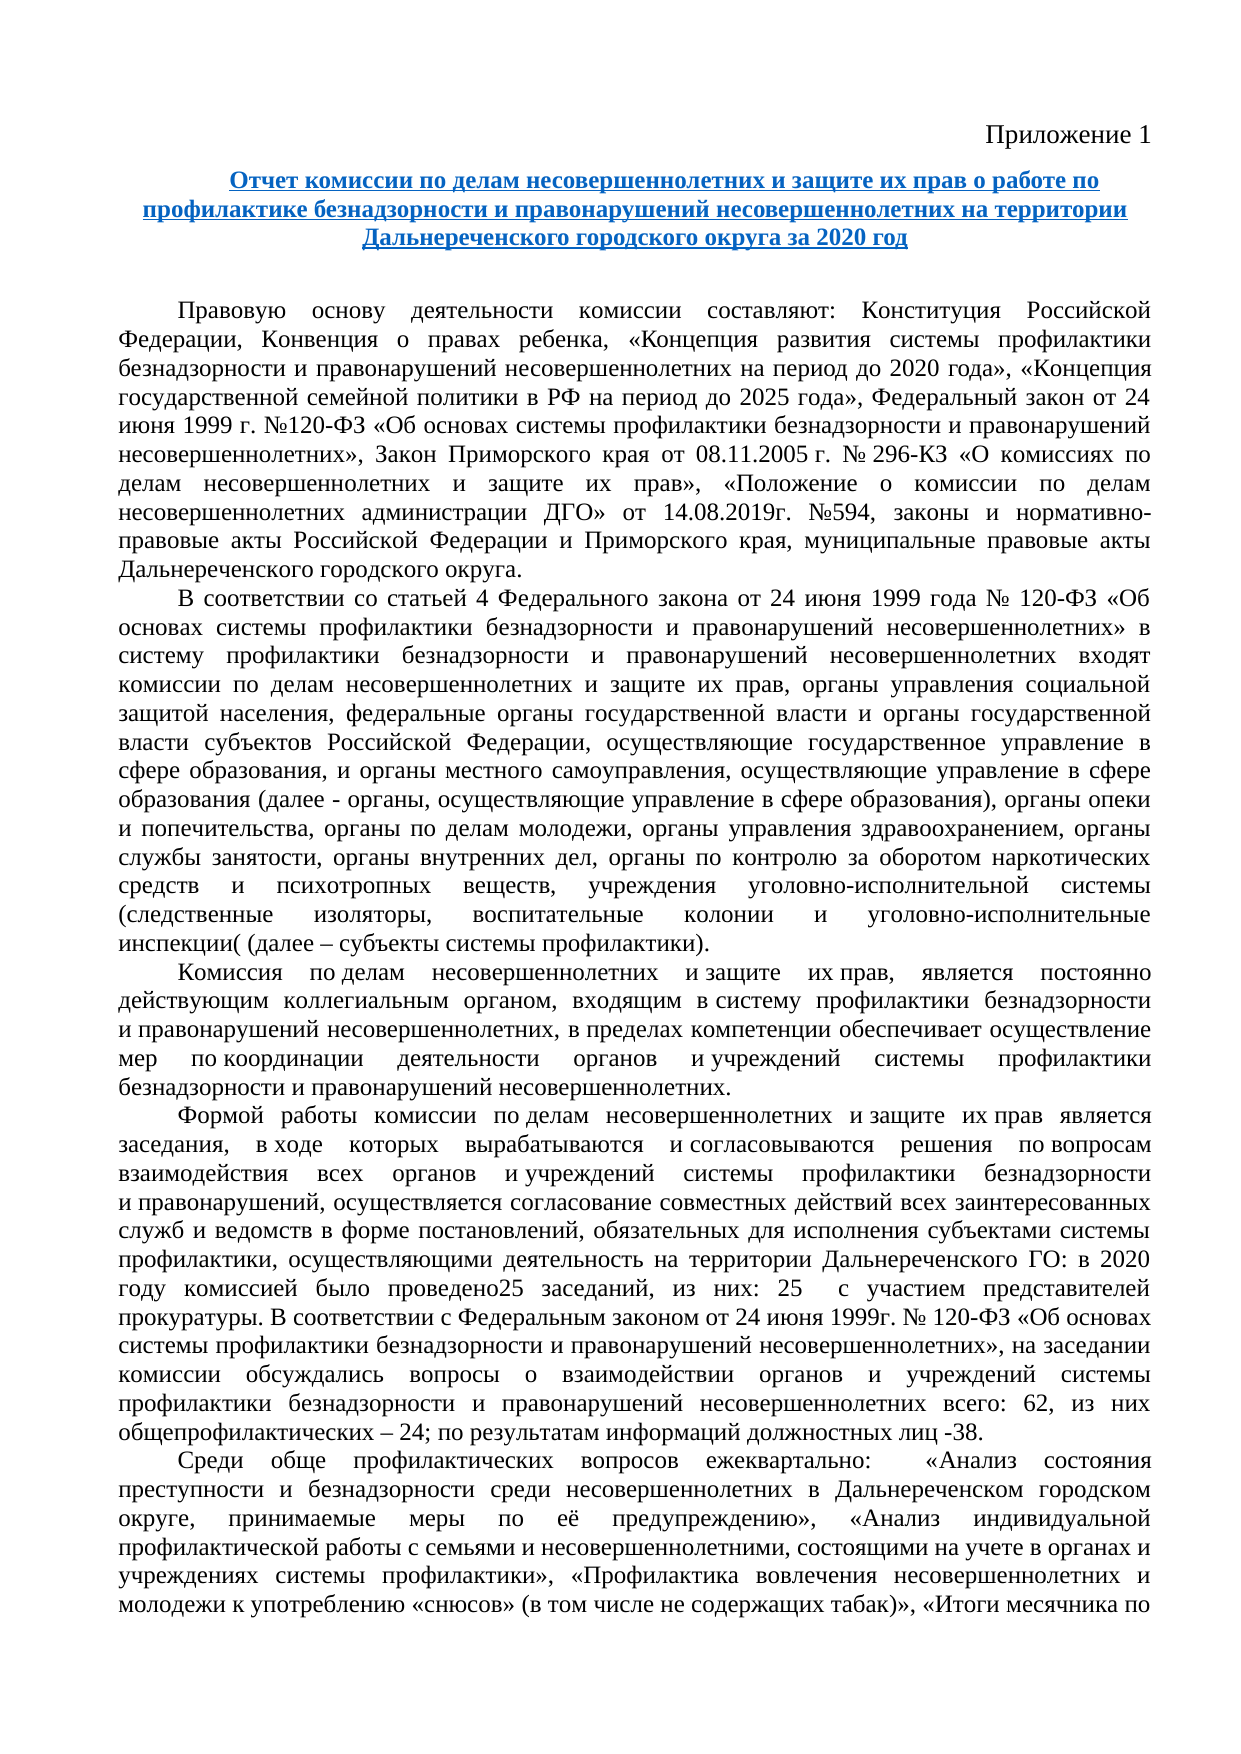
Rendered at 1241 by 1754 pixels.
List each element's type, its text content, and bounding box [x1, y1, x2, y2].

text Формой работы комиссии по делам несовершеннолетних и защите их прав является заседания, в ходе которых вырабатываются и согласовываются решения по вопросам взаимодействия всех органов и учреждений системы профилактики безнадзорности и правонарушений, осуществляется согласование совместных действий всех заинтересованных служб и ведомств в форме постановлений, обязательных для исполнения субъектами системы профилактики, осуществляющими деятельность на территории Дальнереченского ГО: в 2020 году комиссией было проведено25 заседаний, из них: 25 с участием представителей прокуратуры. В соответствии с Федеральным законом от 24 июня 1999г. № 120-ФЗ «Об основах системы профилактики безнадзорности и правонарушений несовершеннолетних», на заседании комиссии обсуждались вопросы о взаимодействии органов и учреждений системы профилактики безнадзорности и правонарушений несовершеннолетних всего: 62, из них общепрофилактических – 24; по результатам информаций должностных лиц -38. [118, 1101, 1152, 1446]
text Отчет комиссии по делам несовершеннолетних и защите их прав о работе по профилактике безнадзорности и правонарушений несовершеннолетних на территории Дальнереченского городского округа за 2020 год [118, 165, 1152, 251]
text В соответствии со статьей 4 Федерального закона от 24 июня 1999 года № 120-ФЗ «Об основах системы профилактики безнадзорности и правонарушений несовершеннолетних» в систему профилактики безнадзорности и правонарушений несовершеннолетних входят комиссии по делам несовершеннолетних и защите их прав, органы управления социальной защитой населения, федеральные органы государственной власти и органы государственной власти субъектов Российской Федерации, осуществляющие государственное управление в сфере образования, и органы местного самоуправления, осуществляющие управление в сфере образования (далее - органы, осуществляющие управление в сфере образования), органы опеки и попечительства, органы по делам молодежи, органы управления здравоохранением, органы службы занятости, органы внутренних дел, органы по контролю за оборотом наркотических средств и психотропных веществ, учреждения уголовно-исполнительной системы (следственные изоляторы, воспитательные колонии и уголовно-исполнительные инспекции( (далее – субъекты системы профилактики). [118, 583, 1152, 957]
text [118, 1446, 1152, 1618]
text Комиссия по делам несовершеннолетних и защите их прав, является постоянно действующим коллегиальным органом, входящим в систему профилактики безнадзорности и правонарушений несовершеннолетних, в пределах компетенции обеспечивает осуществление мер по координации деятельности органов и учреждений системы профилактики безнадзорности и правонарушений несовершеннолетних. [118, 957, 1152, 1101]
text Приложение 1 [177, 118, 1152, 149]
text Правовую основу деятельности комиссии составляют: Конституция Российской Федерации, Конвенция о правах ребенка, «Концепция развития системы профилактики безнадзорности и правонарушений несовершеннолетних на период до 2020 года», «Концепция государственной семейной политики в РФ на период до 2025 года», Федеральный закон от 24 июня 1999 г. №120-ФЗ «Об основах системы профилактики безнадзорности и правонарушений несовершеннолетних», Закон Приморского края от 08.11.2005 г. № 296-КЗ «О комиссиях по делам несовершеннолетних и защите их прав», «Положение о комиссии по делам несовершеннолетних администрации ДГО» от 14.08.2019г. №594, законы и нормативно-правовые акты Российской Федерации и Приморского края, муниципальные правовые акты Дальнереченского городского округа. [118, 296, 1152, 583]
